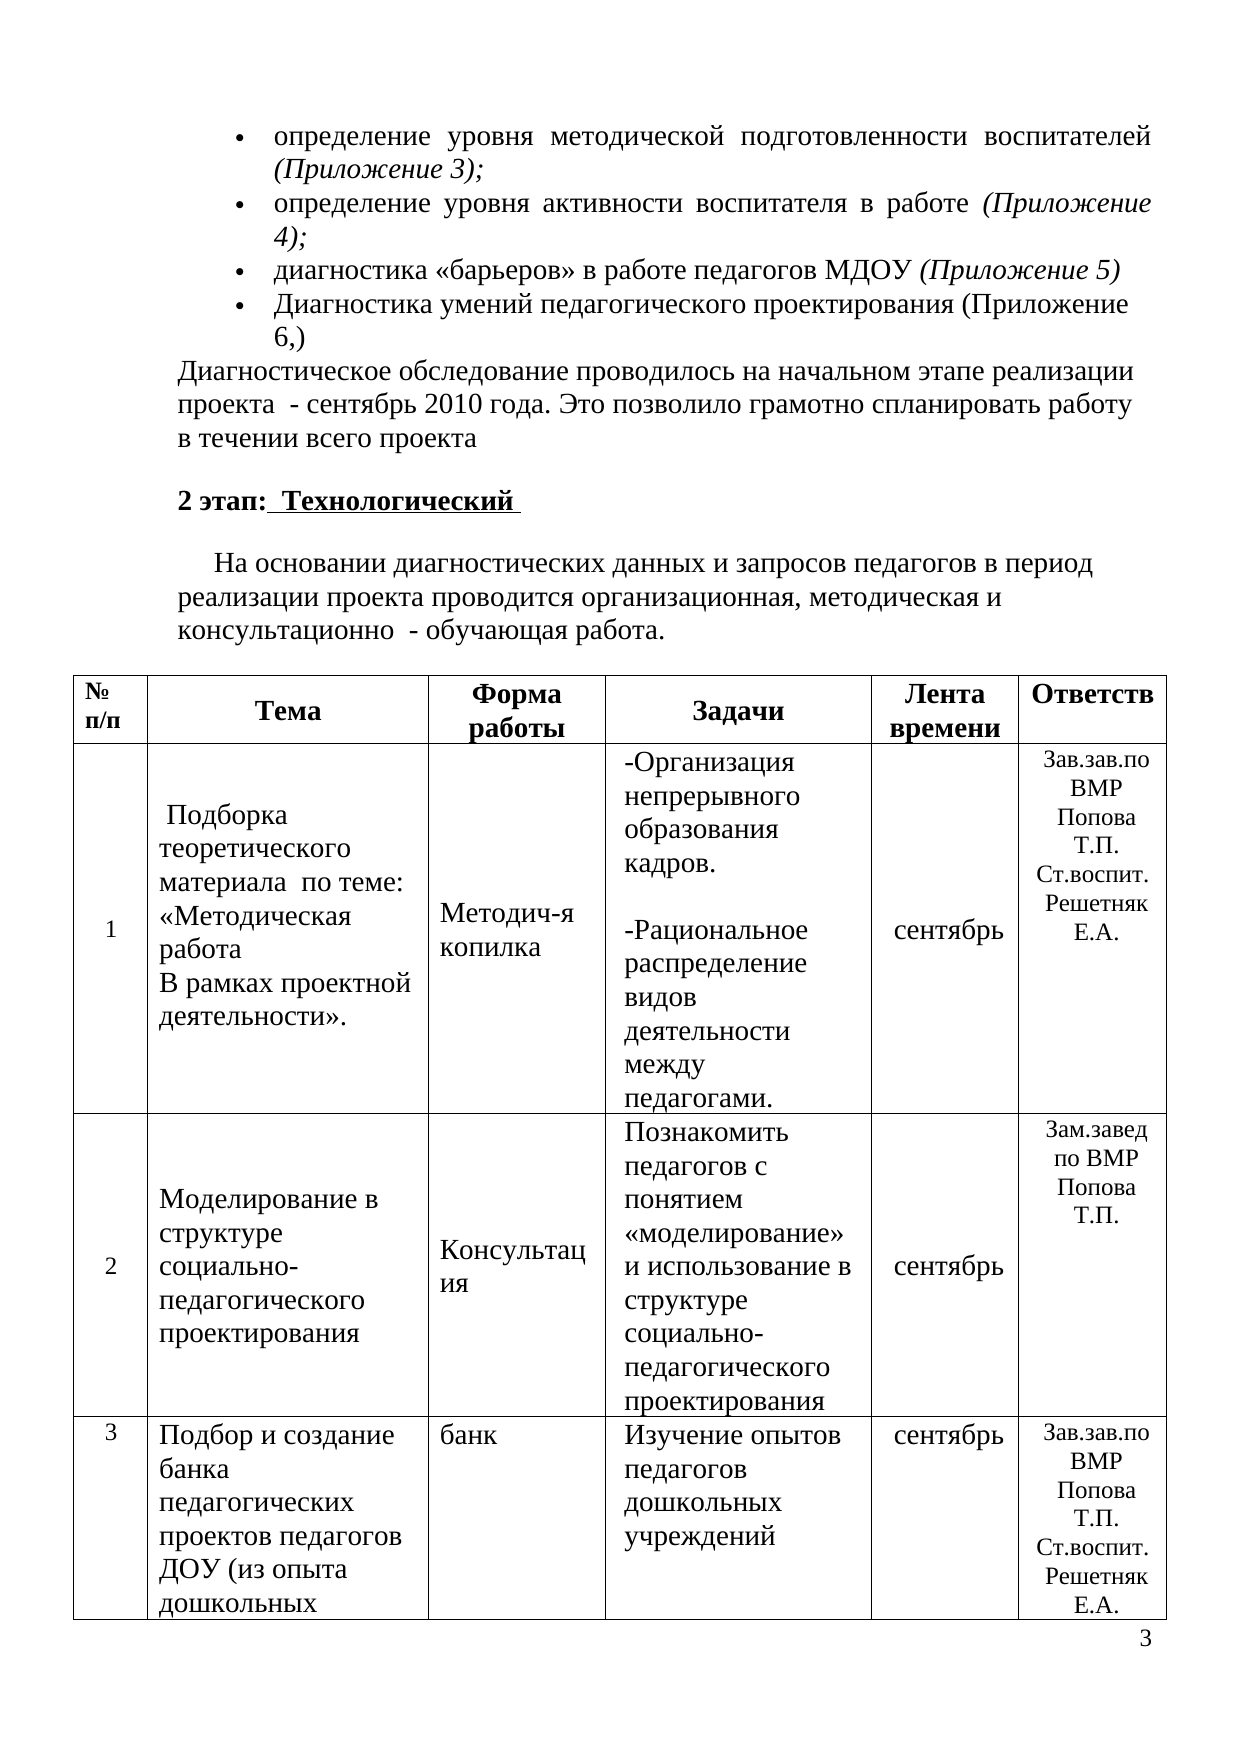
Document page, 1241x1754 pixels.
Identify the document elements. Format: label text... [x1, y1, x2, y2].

list определение уровня методической подготовленности воспитателей (Приложение 3); [236, 118, 1152, 185]
list Диагностика умений педагогического проектирования (Приложение 6,) [236, 286, 1152, 353]
table_cell банк [429, 1417, 605, 1618]
table_cell Познакомить педагогов с понятием «моделирование» и использование в структуре социально-педагогического проектирования [606, 1114, 871, 1416]
table_cell сентябрь [872, 1417, 1018, 1618]
table_header Тема [148, 676, 428, 743]
table_cell Зам.завед по ВМР Попова Т.П. [1019, 1114, 1166, 1416]
table_cell 2 [74, 1114, 147, 1416]
table_cell Подборка теоретического материала по теме: «Методическая работа В рамках проектной деятельности». [148, 744, 428, 1113]
text Диагностическое обследование проводилось на начальном этапе реализации проекта - сентябрь 2010 года. Это позволило грамотно спланировать работу в течении всего проекта [177, 353, 1152, 453]
table_header Лента времени [872, 676, 1018, 743]
table_cell Консультация [429, 1114, 605, 1416]
table_cell Моделирование в структуре социально-педагогического проектирования [148, 1114, 428, 1416]
table_cell -Организация непрерывного образования кадров. -Рациональное распределение видов деятельности между педагогами. [606, 744, 871, 1113]
table_cell сентябрь [872, 1114, 1018, 1416]
list диагностика «барьеров» в работе педагогов МДОУ (Приложение 5) [236, 252, 1152, 286]
table_cell 3 [74, 1417, 147, 1618]
table_cell 1 [74, 744, 147, 1113]
table_header Задачи [606, 676, 871, 743]
table_header № п/п [74, 676, 147, 743]
table_header Форма работы [429, 676, 605, 743]
list определение уровня активности воспитателя в работе (Приложение 4); [236, 185, 1152, 252]
table_cell сентябрь [872, 744, 1018, 1113]
text 2 этап: Технологический [177, 483, 1152, 516]
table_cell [606, 1417, 871, 1618]
table_cell Зав.зав.по ВМР Попова Т.П. Ст.воспит. Решетняк Е.А. [1019, 744, 1166, 1113]
table_header Ответств [1019, 676, 1166, 743]
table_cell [1019, 1417, 1166, 1618]
text На основании диагностических данных и запросов педагогов в период реализации проекта проводится организационная, методическая и консультационно - обучающая работа. [177, 545, 1152, 646]
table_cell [148, 1417, 428, 1618]
table_cell Методич-я копилка [429, 744, 605, 1113]
